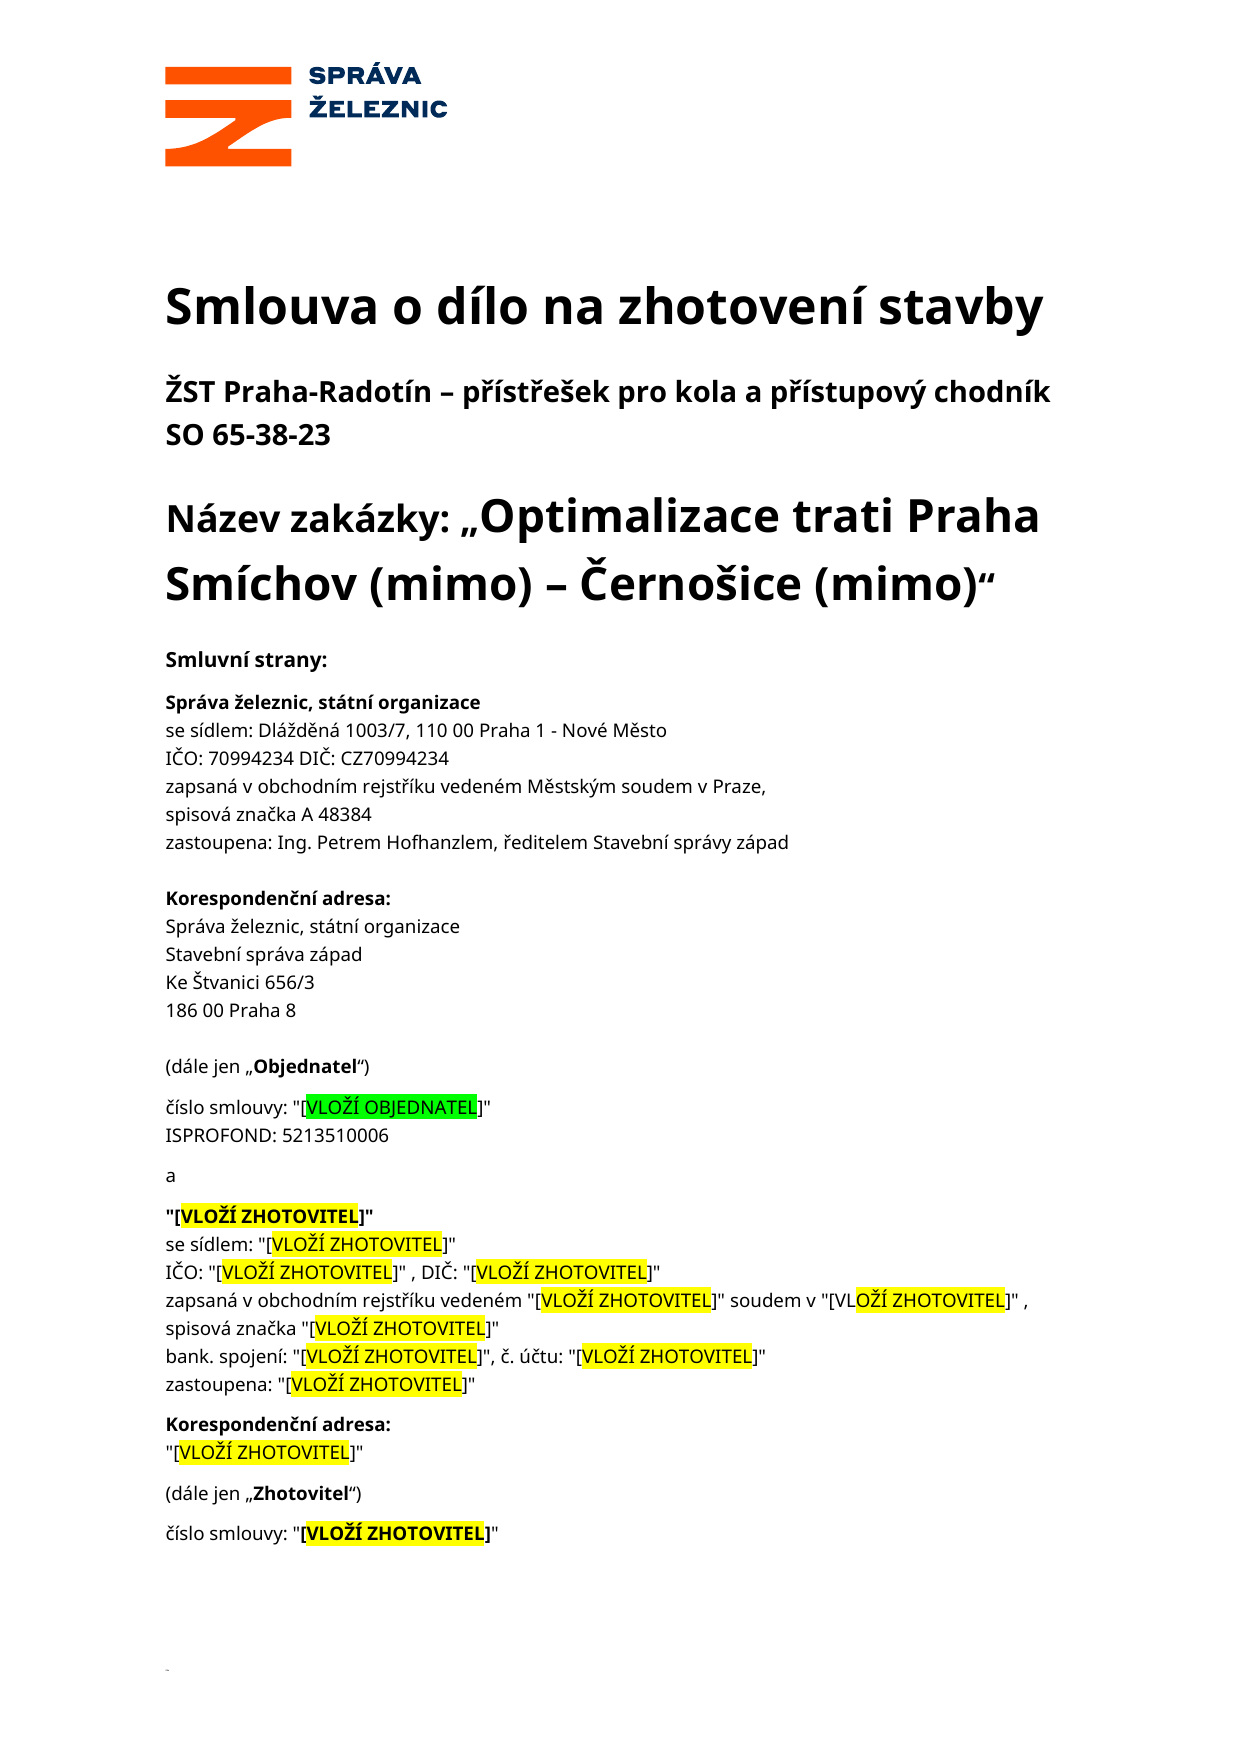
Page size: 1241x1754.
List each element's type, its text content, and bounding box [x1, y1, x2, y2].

text ISPROFOND: 5213510006 [165, 1122, 1075, 1147]
text zastoupena: Ing. Petrem Hofhanzlem, ředitelem Stavební správy západ [165, 829, 1075, 855]
text IČO: 70994234 DIČ: CZ70994234 [165, 745, 1075, 771]
text Správa železnic, státní organizace [165, 689, 1075, 715]
text spisová značka A 48384 [165, 801, 1075, 827]
text ŽST Praha-Radotín – přístřešek pro kola a přístupový chodník SO 65-38-23 [165, 371, 1075, 454]
text bank. spojení: "[VLOŽÍ ZHOTOVITEL]", č. účtu: "[VLOŽÍ ZHOTOVITEL]" [752, 1343, 1075, 1369]
text Správa železnic, státní organizace [165, 913, 1075, 939]
text Smlouva o dílo na zhotovení stavby [165, 271, 1075, 339]
text Stavební správa západ [165, 941, 1075, 967]
text Ke Štvanici 656/3 [165, 969, 1075, 995]
text se sídlem: Dlážděná 1003/7, 110 00 Praha 1 - Nové Město [165, 717, 1075, 743]
text Smluvní strany: [165, 645, 1075, 674]
text zapsaná v obchodním rejstříku vedeném "[VLOŽÍ ZHOTOVITEL]" soudem v "[VLOŽÍ ZHOTOVITEL]" , [165, 1287, 541, 1313]
text zapsaná v obchodním rejstříku vedeném Městským soudem v Praze, [165, 773, 1075, 799]
text "[VLOŽÍ ZHOTOVITEL]" [349, 1440, 1075, 1465]
text číslo smlouvy: "[VLOŽÍ OBJEDNATEL]" [165, 1094, 306, 1119]
text se sídlem: "[VLOŽÍ ZHOTOVITEL]" [165, 1231, 272, 1257]
text číslo smlouvy: "[VLOŽÍ ZHOTOVITEL]" [165, 1521, 306, 1546]
text číslo smlouvy: "[VLOŽÍ ZHOTOVITEL]" [484, 1521, 1075, 1546]
text 186 00 Praha 8 [165, 997, 1075, 1023]
text (dále jen „Zhotovitel“) [165, 1480, 1075, 1506]
text (dále jen „Objednatel“) [165, 1053, 1075, 1079]
text zastoupena: "[VLOŽÍ ZHOTOVITEL]" [462, 1371, 1075, 1397]
text IČO: "[VLOŽÍ ZHOTOVITEL]" , DIČ: "[VLOŽÍ ZHOTOVITEL]" [647, 1259, 1075, 1284]
text spisová značka "[VLOŽÍ ZHOTOVITEL]" [485, 1315, 1075, 1341]
text se sídlem: "[VLOŽÍ ZHOTOVITEL]" [442, 1231, 1075, 1257]
text Korespondenční adresa: [165, 885, 1075, 911]
text zastoupena: "[VLOŽÍ ZHOTOVITEL]" [165, 1371, 291, 1397]
text a [165, 1162, 1075, 1188]
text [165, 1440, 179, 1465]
text Název zakázky: „Optimalizace trati Praha Smíchov (mimo) – Černošice (mimo)“ [165, 483, 1075, 614]
text spisová značka "[VLOŽÍ ZHOTOVITEL]" [165, 1315, 315, 1341]
text Korespondenční adresa: [165, 1412, 1075, 1437]
text "[VLOŽÍ ZHOTOVITEL]" [358, 1203, 1075, 1228]
text číslo smlouvy: "[VLOŽÍ OBJEDNATEL]" [477, 1094, 1075, 1119]
